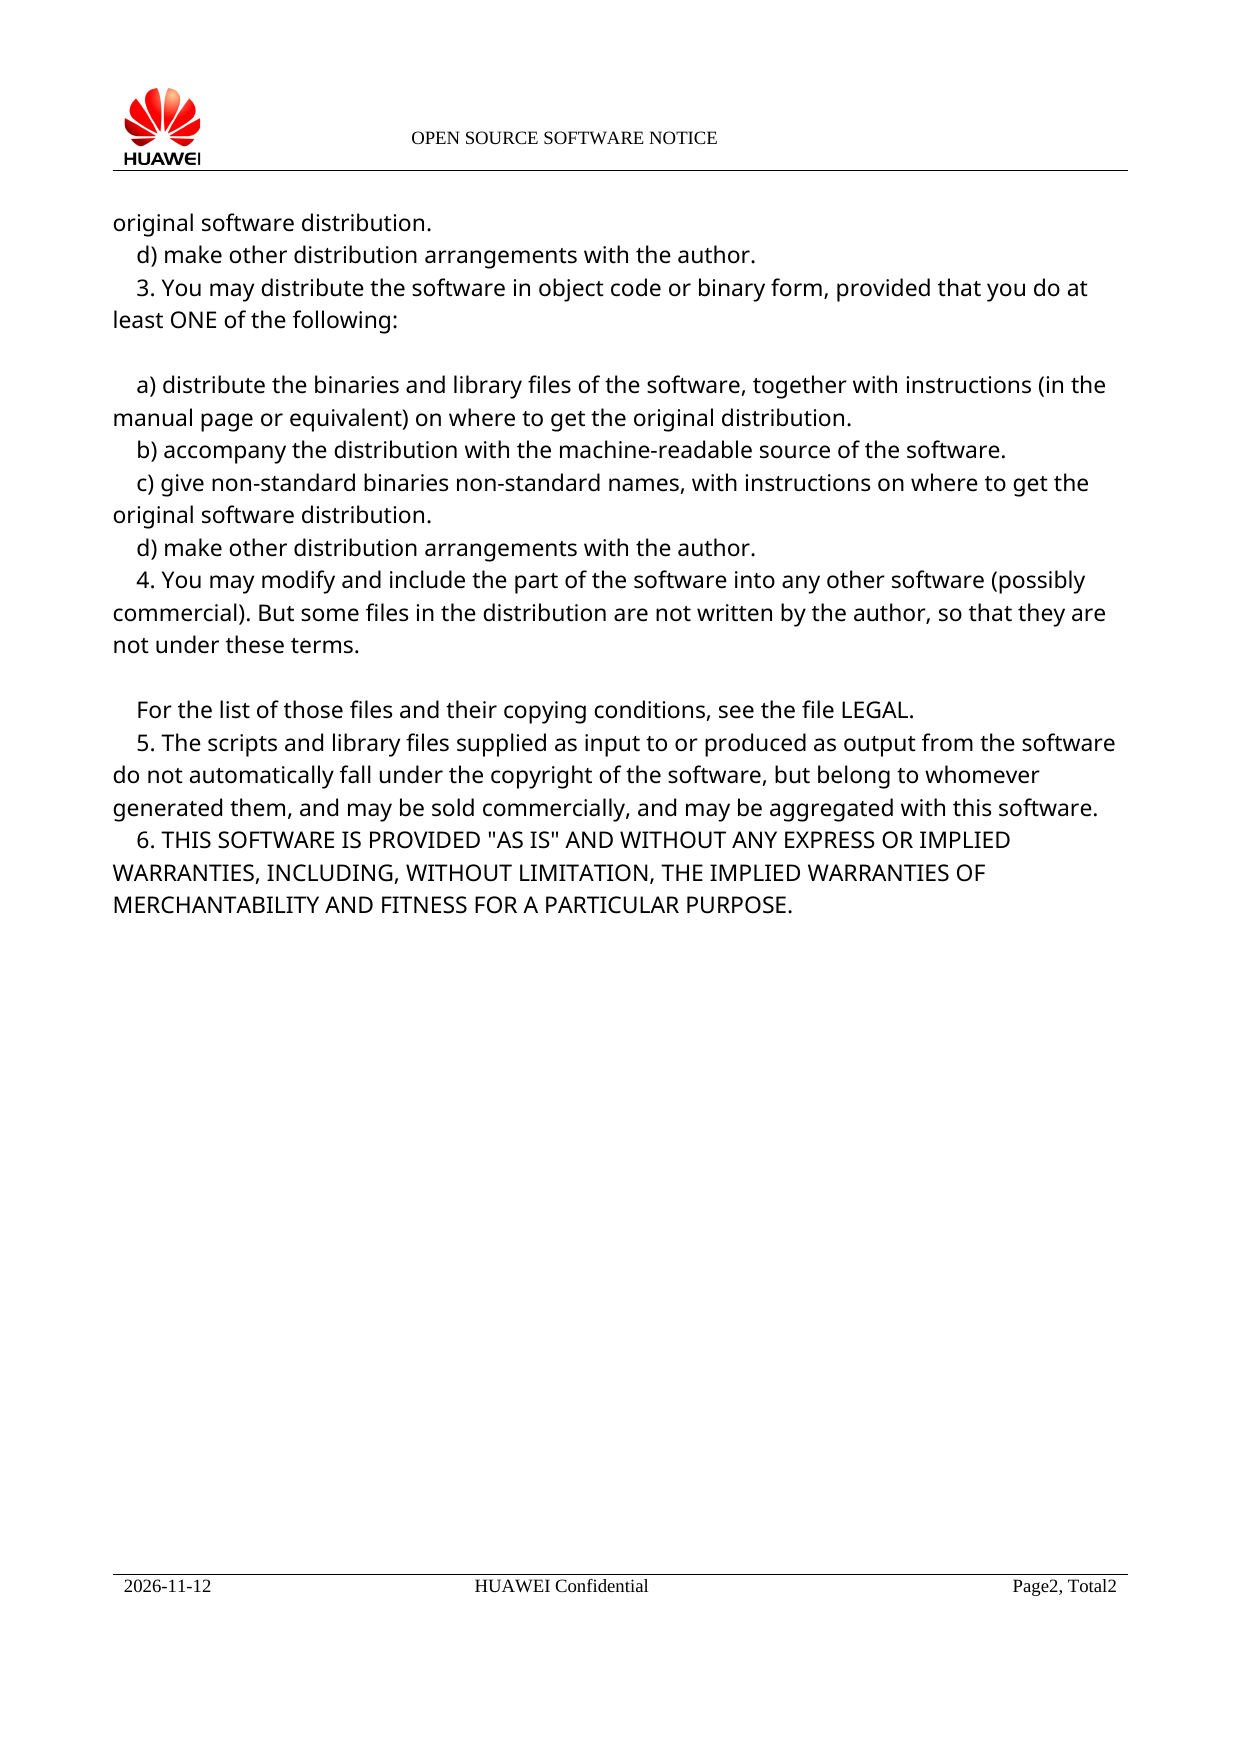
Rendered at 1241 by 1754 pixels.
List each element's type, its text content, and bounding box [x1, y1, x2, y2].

text d) make other distribution arrangements with the author. [112, 531, 1128, 564]
text 3. You may distribute the software in object code or binary form, provided that you do at least ONE of the following: [112, 271, 1128, 336]
text c) give non-standard binaries non-standard names, with instructions on where to get the original software distribution. [112, 466, 1128, 531]
text c) give non-standard binaries non-standard names, with instructions on where to get the original software distribution. [112, 206, 1128, 239]
text 5. The scripts and library files supplied as input to or produced as output from the software do not automatically fall under the copyright of the software, but belong to whomever generated them, and may be sold commercially, and may be aggregated with this software. [112, 726, 1128, 824]
text 4. You may modify and include the part of the software into any other software (possibly commercial). But some files in the distribution are not written by the author, so that they are not under these terms. [112, 564, 1128, 661]
text 6. THIS SOFTWARE IS PROVIDED "AS IS" AND WITHOUT ANY EXPRESS OR IMPLIED WARRANTIES, INCLUDING, WITHOUT LIMITATION, THE IMPLIED WARRANTIES OF MERCHANTABILITY AND FITNESS FOR A PARTICULAR PURPOSE. [112, 824, 1128, 921]
picture [124, 88, 201, 165]
text For the list of those files and their copying conditions, see the file LEGAL. [112, 694, 1128, 726]
text a) distribute the binaries and library files of the software, together with instructions (in the manual page or equivalent) on where to get the original distribution. [112, 369, 1128, 434]
text b) accompany the distribution with the machine-readable source of the software. [112, 434, 1128, 466]
text d) make other distribution arrangements with the author. [112, 239, 1128, 271]
